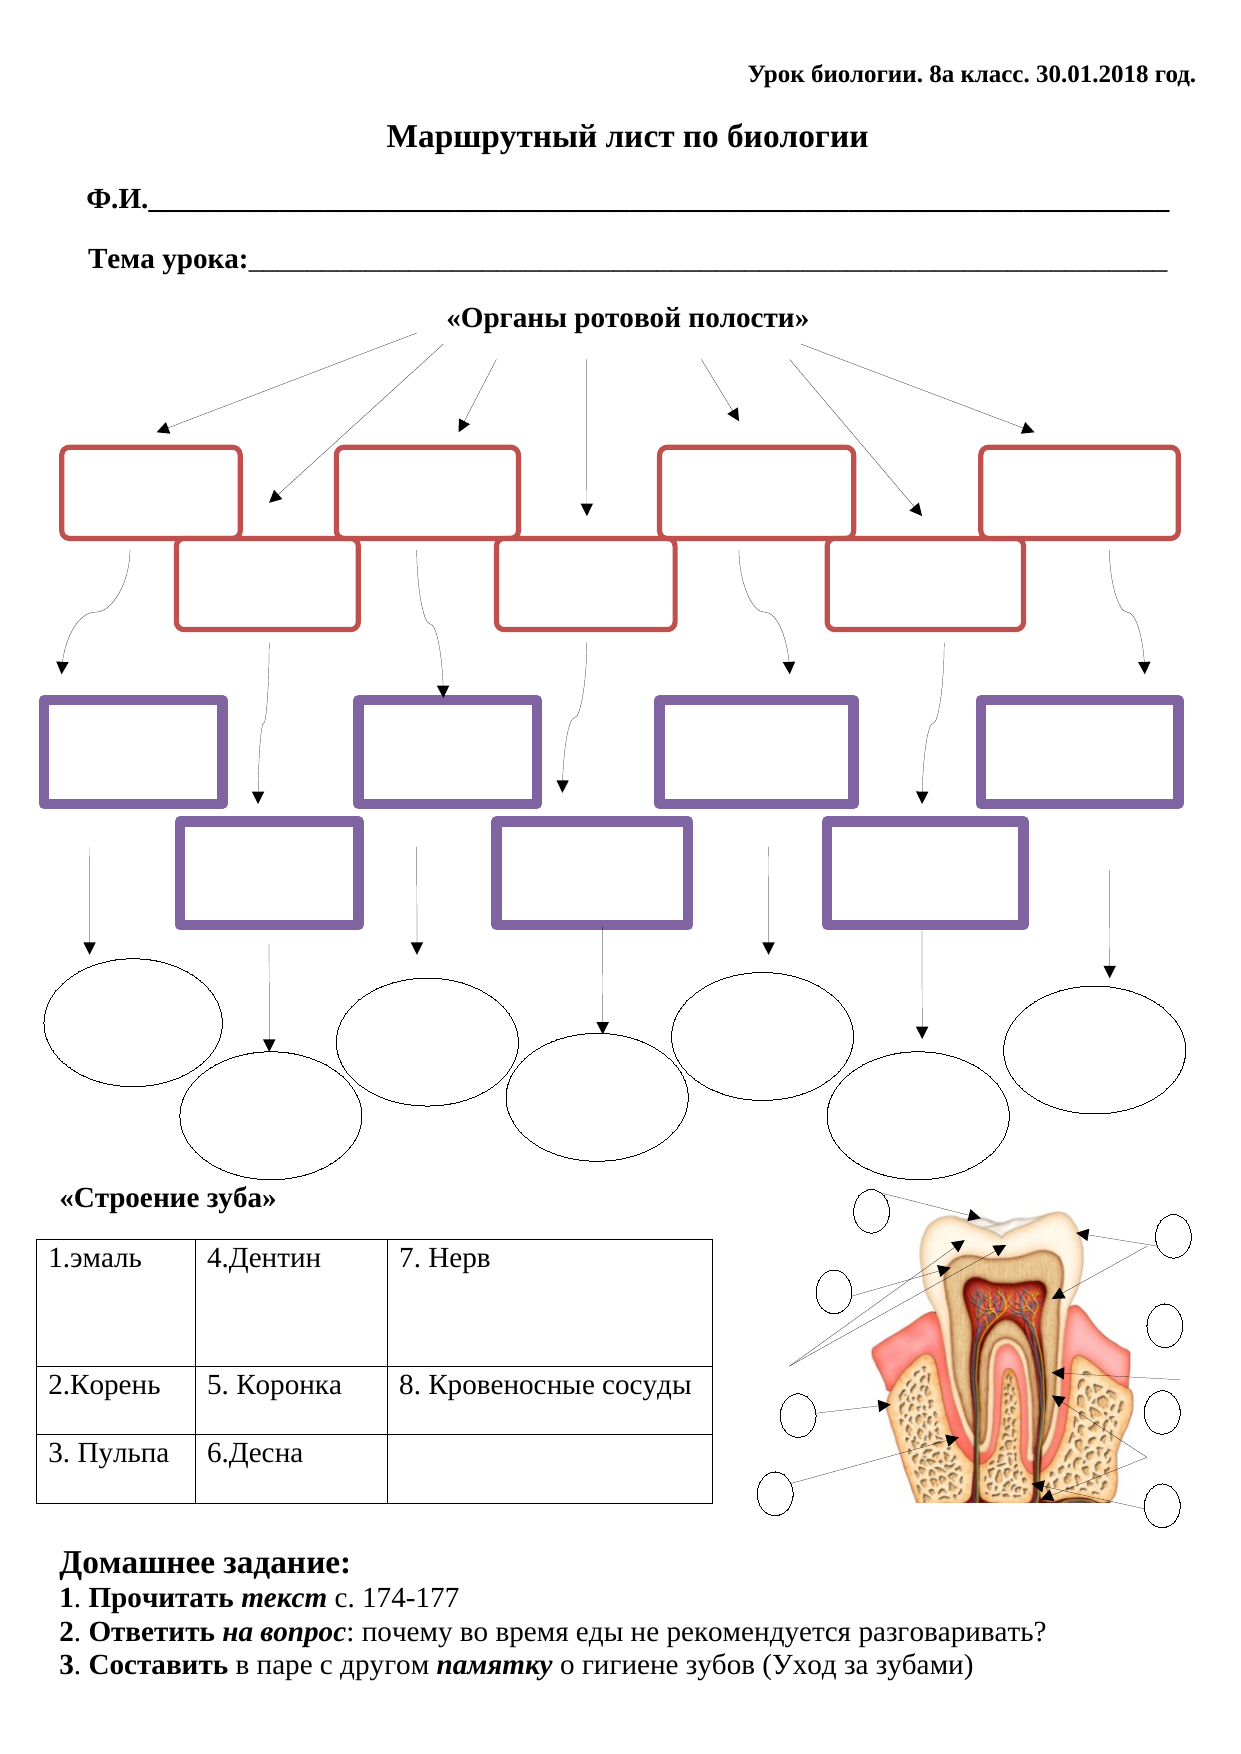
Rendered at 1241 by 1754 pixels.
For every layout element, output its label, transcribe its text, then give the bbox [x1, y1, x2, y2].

table_header 1.эмаль [37, 1240, 195, 1366]
text «Органы ротовой полости» [59, 300, 1196, 334]
table_header 4.Дентин [196, 1240, 387, 1366]
text Урок биологии. 8а класс. 30.01.2018 год. [59, 59, 1196, 88]
text 3. Составить в паре с другом памятку о гигиене зубов (Уход за зубами) [59, 1647, 1196, 1681]
text Тема урока:_______________________________________________________________ [59, 241, 1196, 274]
table_cell 2.Корень [37, 1367, 195, 1434]
table_cell [388, 1435, 712, 1502]
picture [850, 1213, 1161, 1503]
text 2. Ответить на вопрос: почему во время еды не рекомендуется разговаривать? [59, 1614, 1196, 1647]
table_cell 6.Десна [196, 1435, 387, 1502]
text Домашнее задание: [59, 1542, 1196, 1580]
table_cell 5. Коронка [196, 1367, 387, 1434]
picture [850, 1282, 904, 1321]
table_header 7. Нерв [388, 1240, 712, 1366]
text Маршрутный лист по биологии [59, 117, 1196, 155]
table_cell 3. Пульпа [37, 1435, 195, 1502]
table_cell 8. Кровеносные сосуды [388, 1367, 712, 1434]
text 1. Прочитать текст с. 174-177 [59, 1580, 1196, 1614]
text Ф.И.______________________________________________________________________ [59, 181, 1196, 215]
text «Строение зуба» [59, 1180, 1196, 1213]
